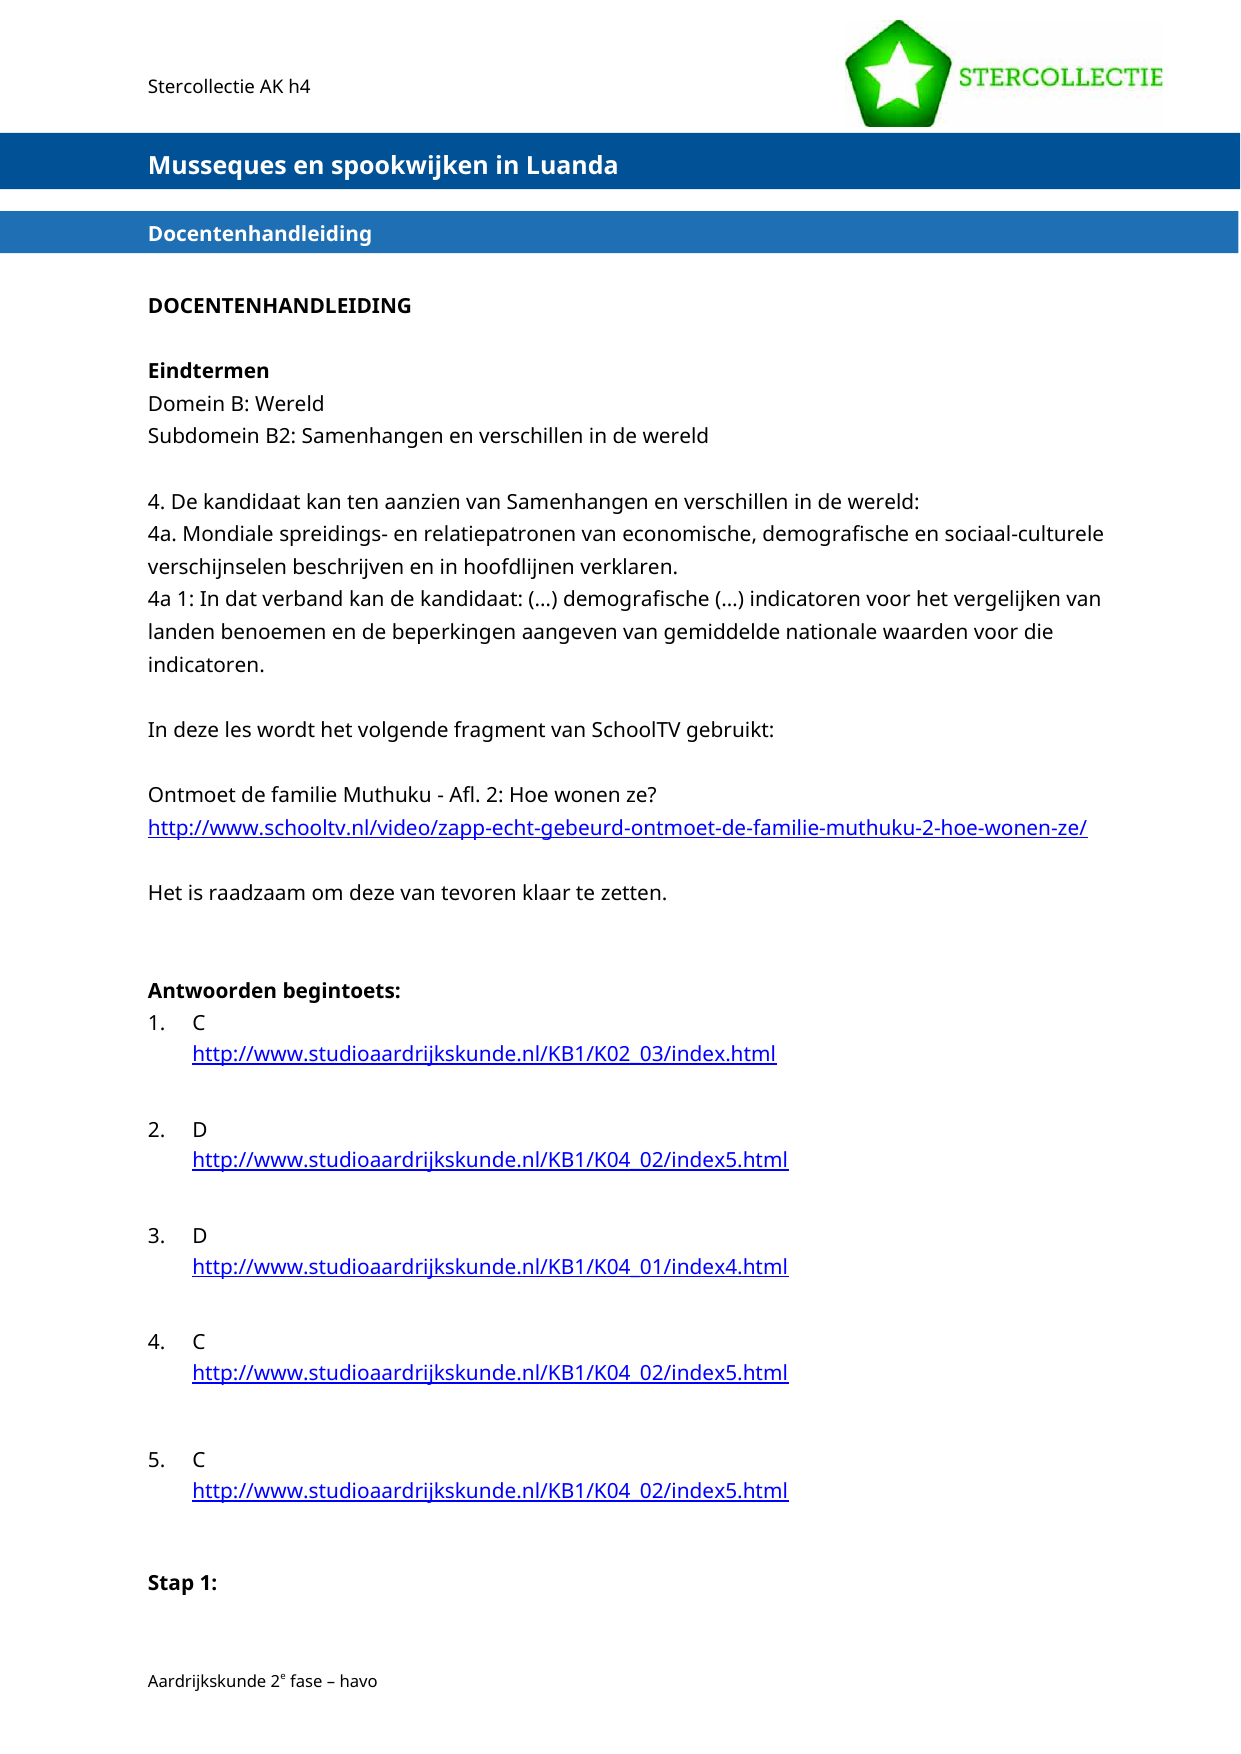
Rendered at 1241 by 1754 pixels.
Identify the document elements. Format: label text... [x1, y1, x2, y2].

text 4a 1: In dat verband kan de kandidaat: (…) demografische (…) indicatoren voor het vergelijken van landen benoemen en de beperkingen aangeven van gemiddelde nationale waarden voor die indicatoren. [148, 584, 1162, 678]
list C [148, 1008, 1162, 1037]
list http://www.studioaardrijkskunde.nl/KB1/K04_02/index5.html [192, 1358, 1162, 1387]
text Antwoorden begintoets: [148, 976, 1162, 1004]
text Stap 1: [148, 1568, 1162, 1596]
text DOCENTENHANDLEIDING [148, 291, 1162, 319]
text Docentenhandleiding [148, 219, 1162, 248]
text 4. De kandidaat kan ten aanzien van Samenhangen en verschillen in de wereld: 4a. Mondiale spreidings- en relatiepatronen van economische, demografische en sociaal-culturele verschijnselen beschrijven en in hoofdlijnen verklaren. [148, 487, 1162, 580]
list D [148, 1115, 1162, 1143]
text In deze les wordt het volgende fragment van SchoolTV gebruikt: [148, 715, 1162, 743]
list http://www.studioaardrijkskunde.nl/KB1/K02_03/index.html [192, 1039, 1162, 1067]
list http://www.studioaardrijkskunde.nl/KB1/K04_02/index5.html [192, 1145, 1162, 1174]
text http://www.schooltv.nl/video/zapp-echt-gebeurd-ontmoet-de-familie-muthuku-2-hoe-wonen-ze/ [148, 813, 1162, 841]
list C [148, 1446, 1162, 1474]
list C [148, 1327, 1162, 1356]
text Musseques en spookwijken in Luanda [148, 148, 1162, 182]
list http://www.studioaardrijkskunde.nl/KB1/K04_01/index4.html [192, 1252, 1162, 1280]
text Eindtermen [148, 356, 1162, 385]
text Het is raadzaam om deze van tevoren klaar te zetten. [148, 878, 1162, 906]
list http://www.studioaardrijkskunde.nl/KB1/K04_02/index5.html [192, 1476, 1162, 1505]
list D [148, 1221, 1162, 1249]
text Domein B: Wereld [148, 389, 1162, 417]
picture [845, 20, 1163, 127]
text Ontmoet de familie Muthuku - Afl. 2: Hoe wonen ze? [148, 780, 1162, 809]
text Subdomein B2: Samenhangen en verschillen in de wereld [148, 422, 1162, 450]
